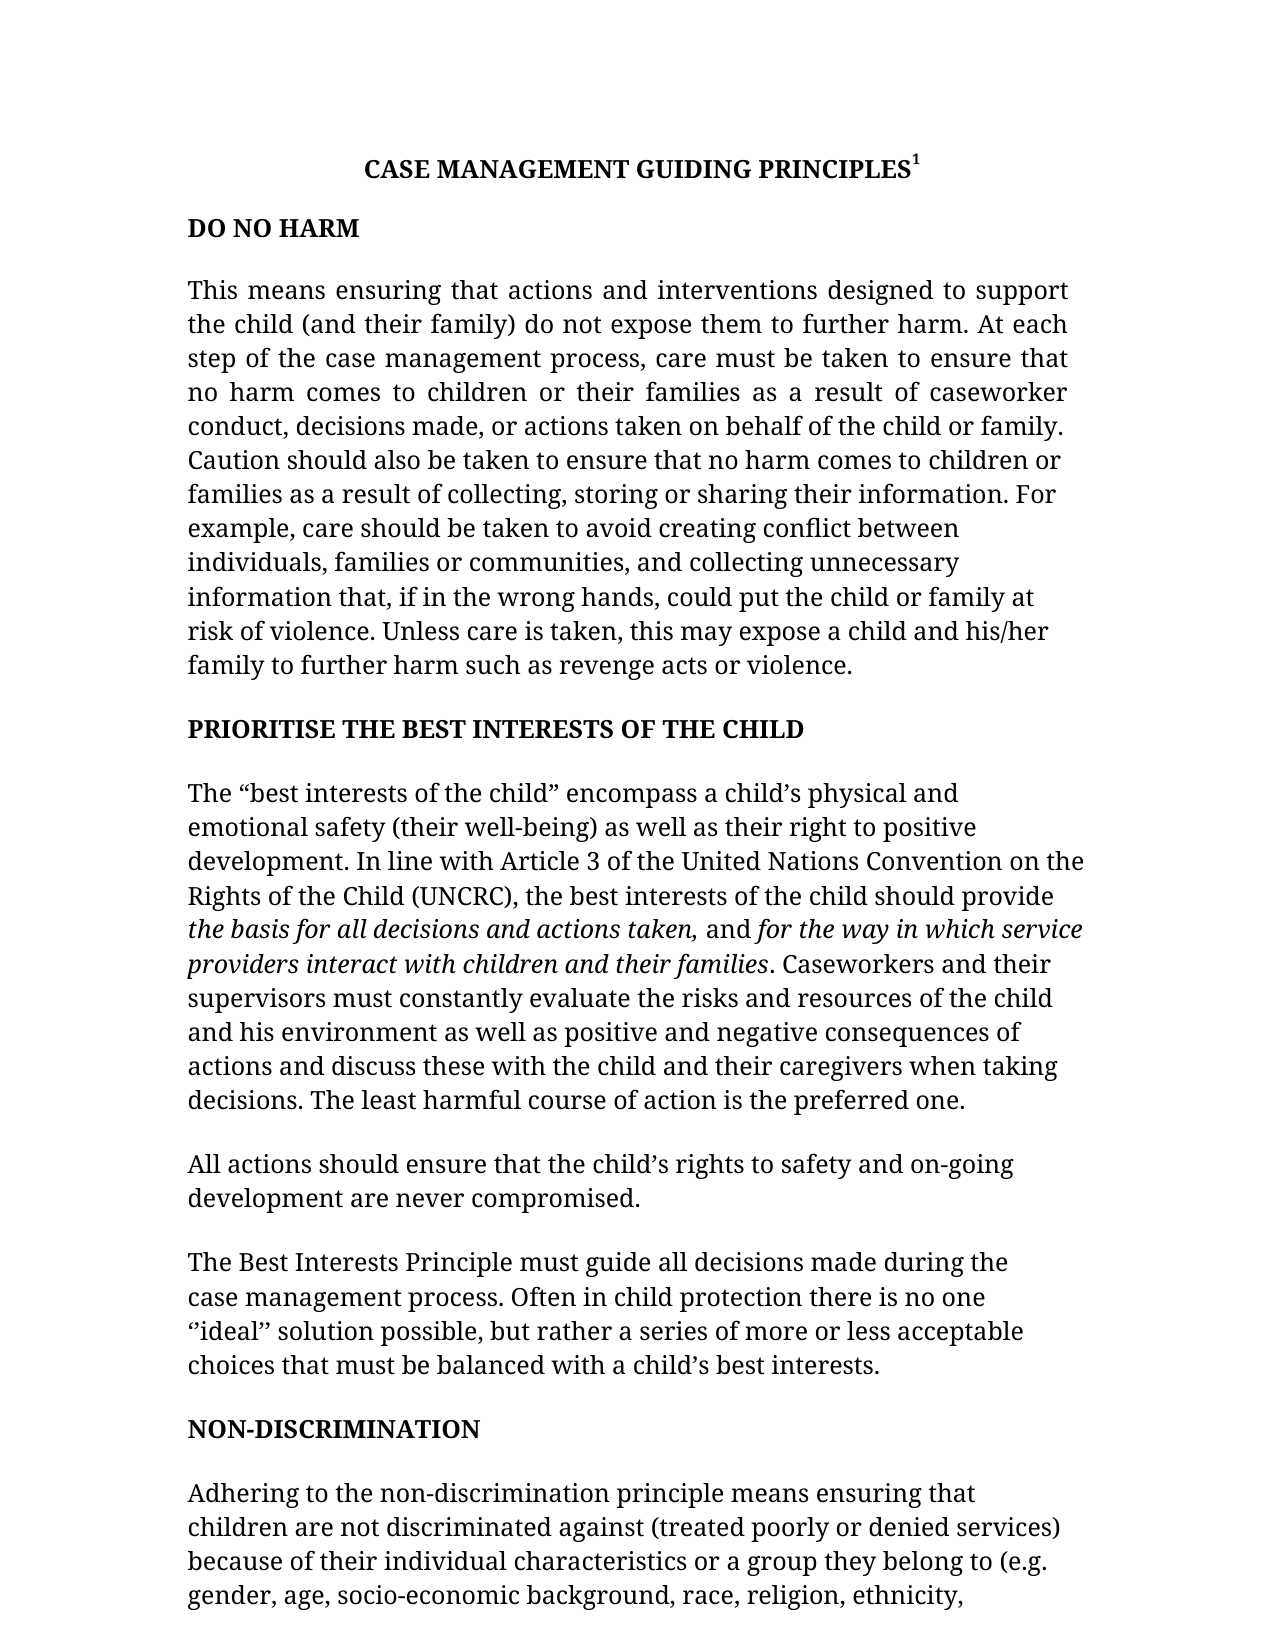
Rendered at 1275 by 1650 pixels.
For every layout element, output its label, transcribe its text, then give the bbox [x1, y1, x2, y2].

text This means ensuring that actions and interventions designed to support the child (and their family) do not expose them to further harm. At each step of the case management process, care must be taken to ensure that no harm comes to children or their families as a result of caseworker conduct, decisions made, or actions taken on behalf of the child or family. [187, 273, 1069, 443]
text The “best interests of the child” encompass a child’s physical and emotional safety (their well-being) as well as their right to positive development. In line with Article 3 of the United Nations Convention on the Rights of the Child (UNCRC), the best interests of the child should provide the basis for all decisions and actions taken, and for the way in which service providers interact with children and their families. Caseworkers and their supervisors must constantly evaluate the risks and resources of the child and his environment as well as positive and negative consequences of actions and discuss these with the child and their caregivers when taking decisions. The least harmful course of action is the preferred one. [187, 776, 1085, 1117]
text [187, 1476, 1082, 1612]
text The Best Interests Principle must guide all decisions made during the case management process. Often in child protection there is no one ‘’ideal’’ solution possible, but rather a series of more or less acceptable choices that must be balanced with a child’s best interests. [187, 1245, 1034, 1381]
text All actions should ensure that the child’s rights to safety and on-going development are never compromised. [187, 1147, 1033, 1215]
text Caution should also be taken to ensure that no harm comes to children or families as a result of collecting, storing or sharing their information. For example, care should be taken to avoid creating conflict between individuals, families or communities, and collecting unnecessary information that, if in the wrong hands, could put the child or family at risk of violence. Unless care is taken, this may expose a child and his/her family to further harm such as revenge acts or violence. [187, 443, 1085, 681]
subtitle NON-DISCRIMINATION [187, 1411, 1098, 1446]
subtitle PRIORITISE THE BEST INTERESTS OF THE CHILD [187, 712, 1098, 746]
text DO NO HARM [187, 211, 1098, 245]
subtitle CASE MANAGEMENT GUIDING PRINCIPLES1 [363, 148, 1098, 186]
